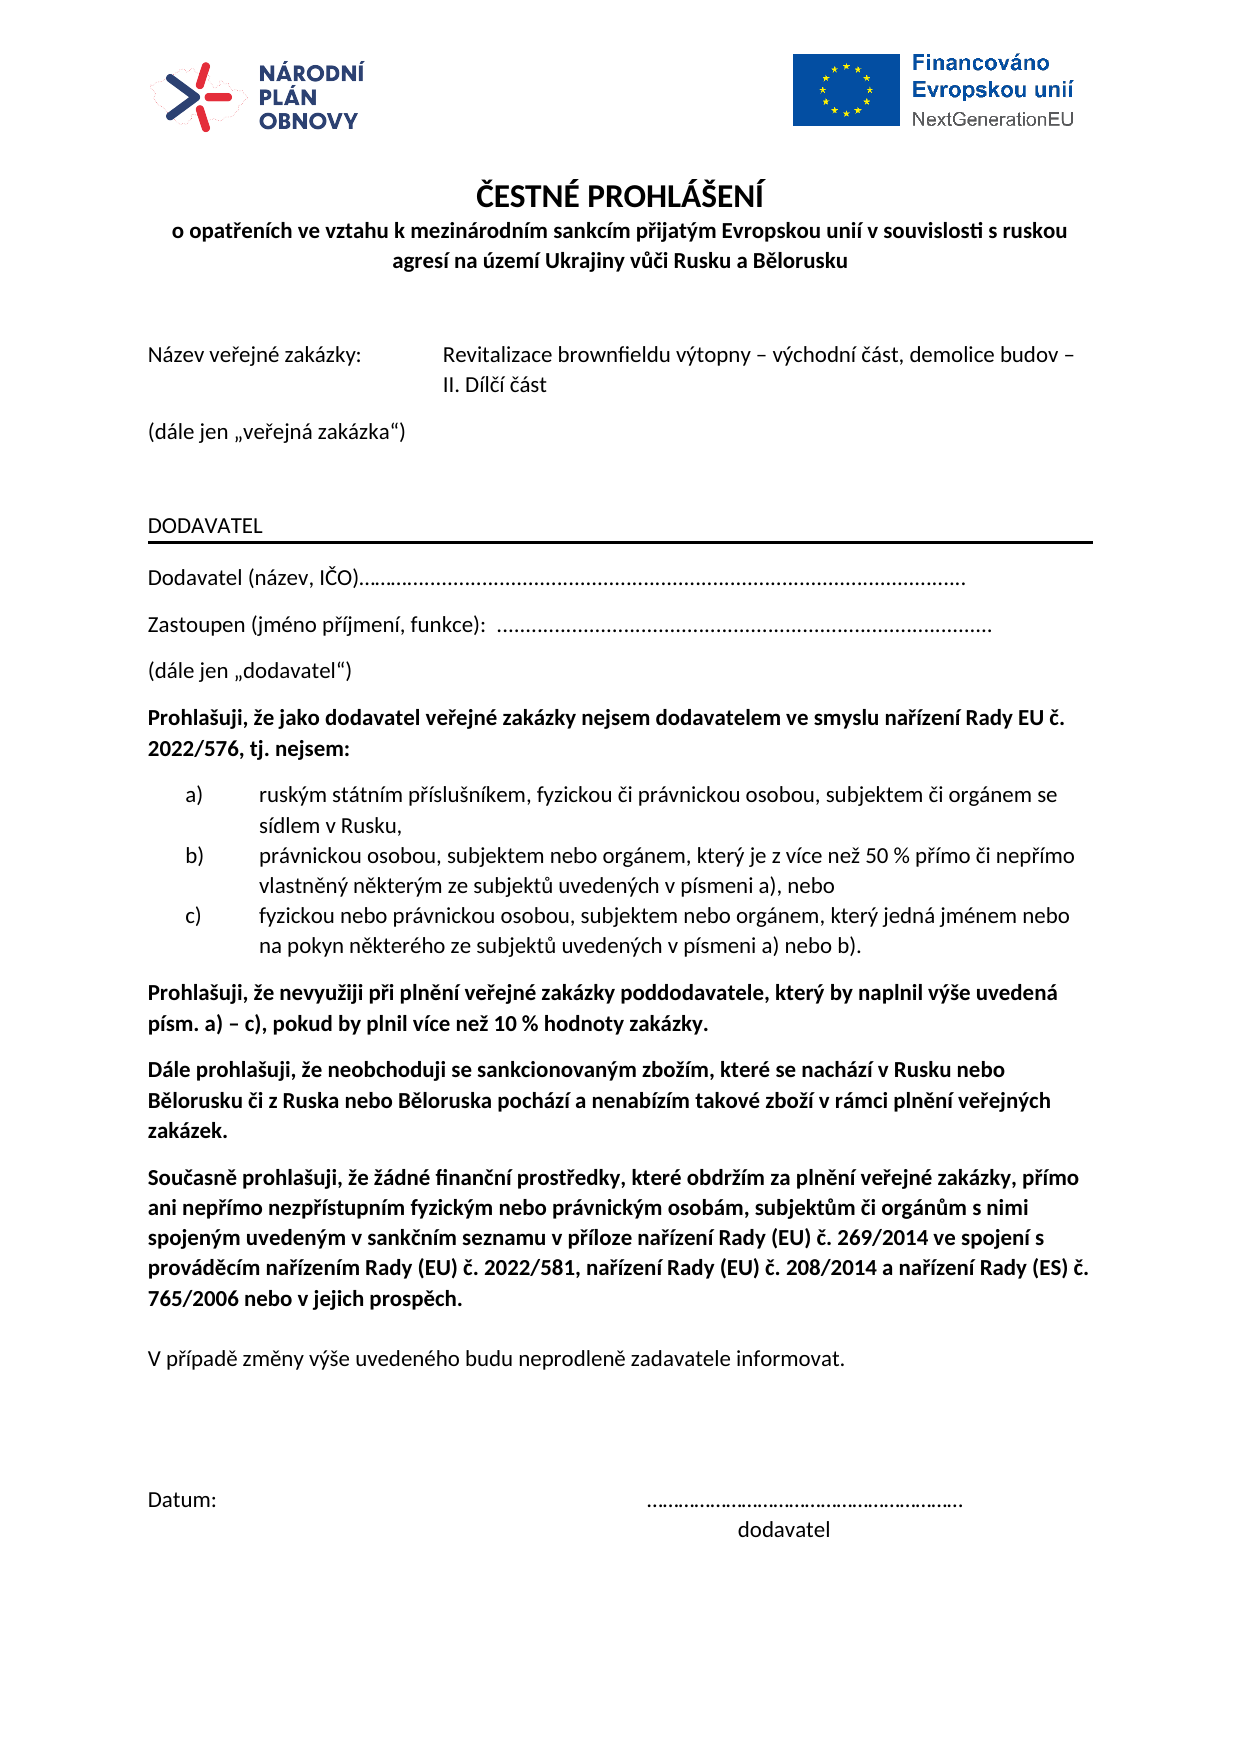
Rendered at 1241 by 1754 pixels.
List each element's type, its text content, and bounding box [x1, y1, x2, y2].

text (dále jen „veřejná zakázka“) [148, 417, 1093, 445]
text Prohlašuji, že nevyužiji při plnění veřejné zakázky poddodavatele, který by naplnil výše uvedená písm. a) – c), pokud by plnil více než 10 % hodnoty zakázky. [148, 978, 1093, 1037]
text Datum: …………………………………………………… [148, 1485, 1093, 1513]
list ruským státním příslušníkem, fyzickou či právnickou osobou, subjektem či orgánem se sídlem v Rusku, [185, 781, 1093, 839]
picture [147, 59, 368, 135]
text Dodavatel (název, IČO)………................................................................................................. [148, 563, 1093, 591]
text o opatřeních ve vztahu k mezinárodním sankcím přijatým Evropskou unií v souvislosti s ruskou agresí na území Ukrajiny vůči Rusku a Bělorusku [148, 216, 1093, 274]
text dodavatel [148, 1515, 1093, 1543]
text (dále jen „dodavatel“) [148, 657, 1093, 685]
text Prohlašuji, že jako dodavatel veřejné zakázky nejsem dodavatelem ve smyslu nařízení Rady EU č. 2022/576, tj. nejsem: [148, 703, 1093, 762]
text V případě změny výše uvedeného budu neprodleně zadavatele informovat. [148, 1344, 1093, 1372]
list fyzickou nebo právnickou osobou, subjektem nebo orgánem, který jedná jménem nebo na pokyn některého ze subjektů uvedených v písmeni a) nebo b). [185, 901, 1093, 960]
text Zastoupen (jméno příjmení, funkce): ...................................................................................... [148, 610, 1093, 638]
text Současně prohlašuji, že žádné finanční prostředky, které obdržím za plnění veřejné zakázky, přímo ani nepřímo nezpřístupním fyzickým nebo právnickým osobám, subjektům či orgánům s nimi spojeným uvedeným v sankčním seznamu v příloze nařízení Rady (EU) č. 269/2014 ve spojení s prováděcím nařízením Rady (EU) č. 2022/581, nařízení Rady (EU) č. 208/2014 a nařízení Rady (ES) č. 765/2006 nebo v jejich prospěch. [148, 1163, 1093, 1312]
text ČESTNÉ PROHLÁŠENÍ [148, 175, 1093, 216]
picture [785, 45, 1082, 133]
text Dále prohlašuji, že neobchoduji se sankcionovaným zbožím, které se nachází v Rusku nebo Bělorusku či z Ruska nebo Běloruska pochází a nenabízím takové zboží v rámci plnění veřejných zakázek. [148, 1056, 1093, 1144]
list právnickou osobou, subjektem nebo orgánem, který je z více než 50 % přímo či nepřímo vlastněný některým ze subjektů uvedených v písmeni a), nebo [185, 841, 1093, 899]
text DODAVATEL [148, 511, 1093, 541]
text Název veřejné zakázky: Revitalizace brownfieldu výtopny – východní část, demolice budov – II. Dílčí část [148, 340, 1093, 398]
